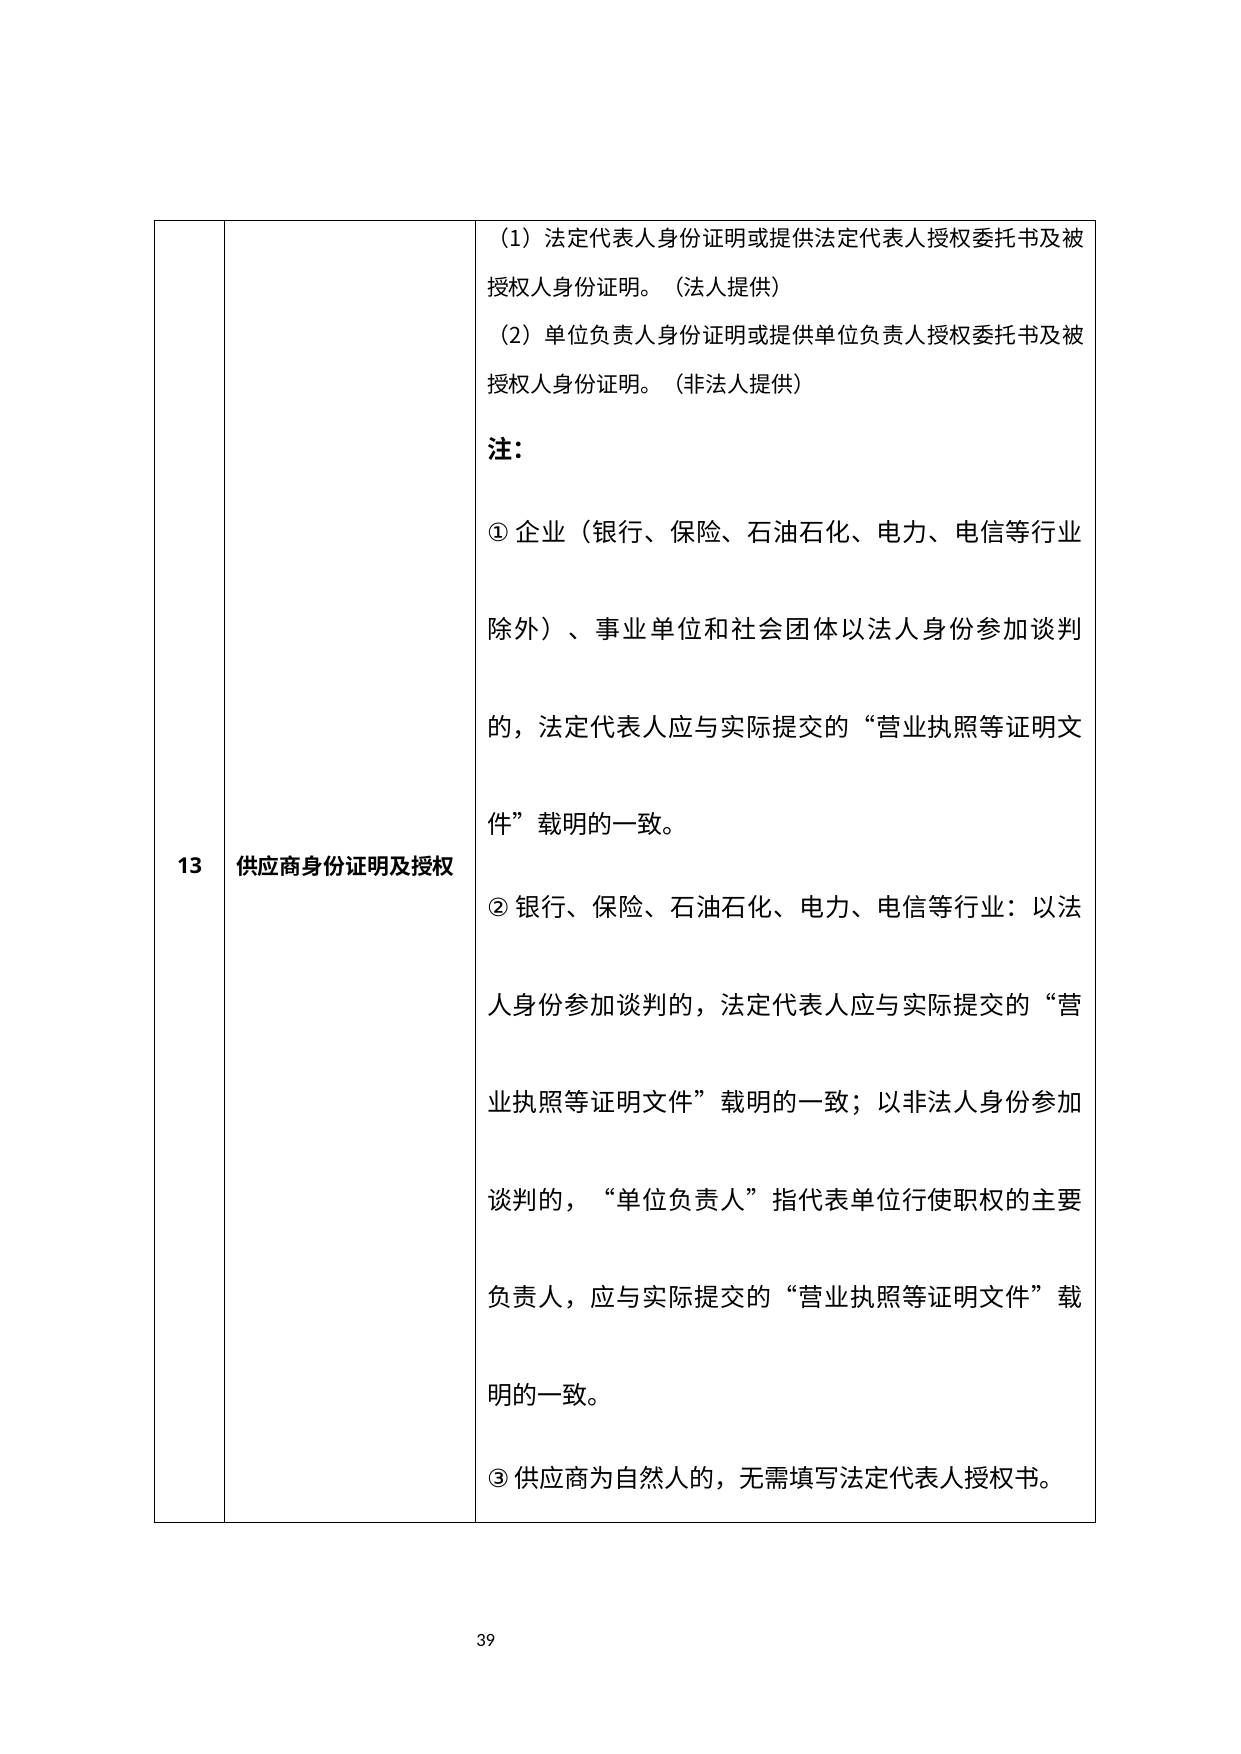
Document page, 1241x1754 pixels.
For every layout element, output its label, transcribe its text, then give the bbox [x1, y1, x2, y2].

table_cell 13 [155, 221, 224, 1522]
table_cell 供应商身份证明及授权 [225, 221, 475, 1522]
table_cell （1）法定代表人身份证明或提供法定代表人授权委托书及被授权人身份证明。（法人提供） （2）单位负责人身份证明或提供单位负责人授权委托书及被授权人身份证明。（非法人提供） 注： ①企业（银行、保险、石油石化、电力、电信等行业除外）、事业单位和社会团体以法人身份参加谈判的，法定代表人应与实际提交的“营业执照等证明文件”载明的一致。 ②银行、保险、石油石化、电力、电信等行业：以法人身份参加谈判的，法定代表人应与实际提交的“营业执照等证明文件”载明的一致；以非法人身份参加谈判的，“单位负责人”指代表单位行使职权的主要负责人，应与实际提交的“营业执照等证明文件”载明的一致。 ③供应商为自然人的，无需填写法定代表人授权书。 [476, 221, 1095, 1522]
